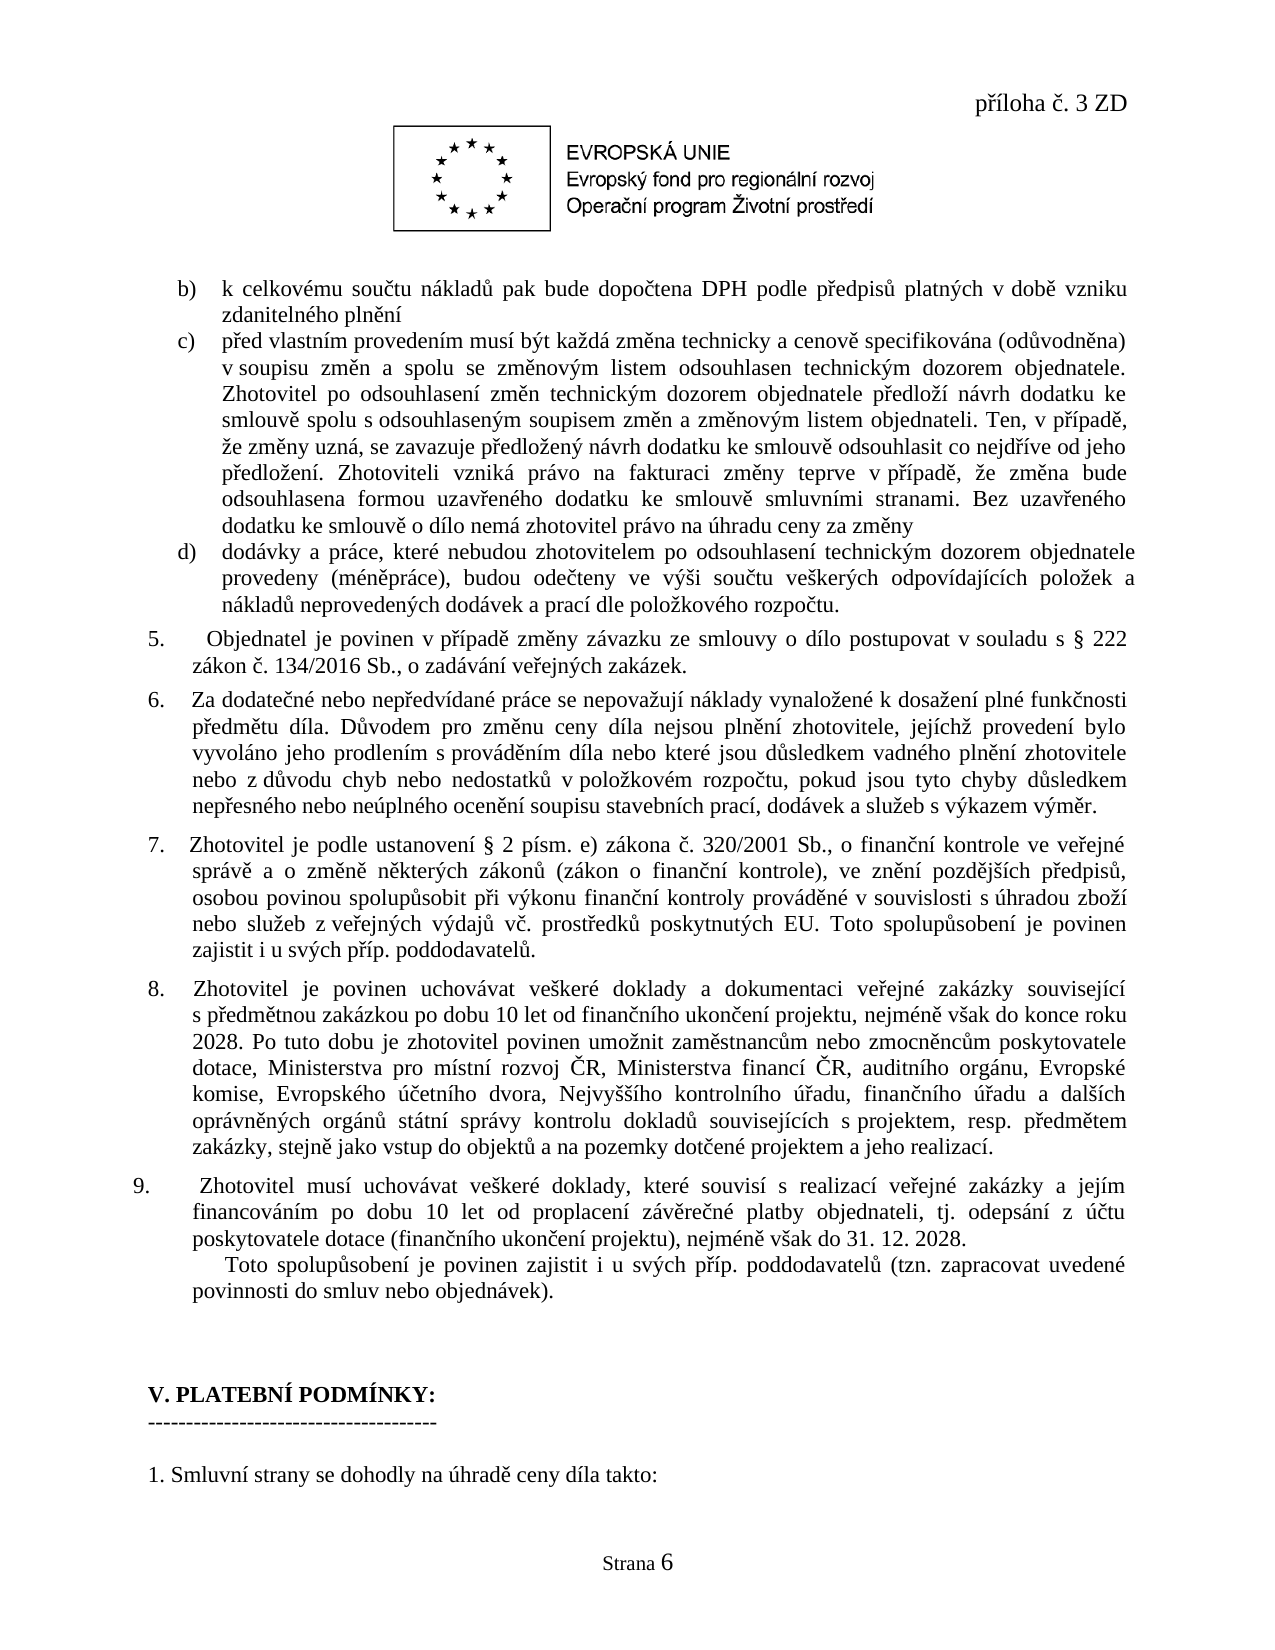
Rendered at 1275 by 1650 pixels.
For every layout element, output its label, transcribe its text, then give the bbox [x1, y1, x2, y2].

text 5. Objednatel je povinen v případě změny závazku ze smlouvy o dílo postupovat v souladu s § 222 zákon č. 134/2016 Sb., o zadávání veřejných zakázek. [148, 626, 1127, 678]
text 1. Smluvní strany se dohodly na úhradě ceny díla takto: [148, 1461, 1127, 1487]
list před vlastním provedením musí být každá změna technicky a cenově specifikována (odůvodněna) v soupisu změn a spolu se změnovým listem odsouhlasen technickým dozorem objednatele. Zhotovitel po odsouhlasení změn technickým dozorem objednatele předloží návrh dodatku ke smlouvě spolu s odsouhlaseným soupisem změn a změnovým listem objednateli. Ten, v případě, že změny uzná, se zavazuje předložený návrh dodatku ke smlouvě odsouhlasit co nejdříve od jeho předložení. Zhotoviteli vzniká právo na fakturaci změny teprve v případě, že změna bude odsouhlasena formou uzavřeného dodatku ke smlouvě smluvními stranami. Bez uzavřeného dodatku ke smlouvě o dílo nemá zhotovitel právo na úhradu ceny za změny [177, 327, 1127, 538]
list dodávky a práce, které nebudou zhotovitelem po odsouhlasení technickým dozorem objednatele provedeny (méněpráce), budou odečteny ve výši součtu veškerých odpovídajících položek a nákladů neprovedených dodávek a prací dle položkového rozpočtu. [177, 538, 1137, 617]
picture [387, 116, 888, 246]
text -------------------------------------- [148, 1408, 1137, 1434]
text 8. Zhotovitel je povinen uchovávat veškeré doklady a dokumentaci veřejné zakázky související s předmětnou zakázkou po dobu 10 let od finančního ukončení projektu, nejméně však do konce roku 2028. Po tuto dobu je zhotovitel povinen umožnit zaměstnancům nebo zmocněncům poskytovatele dotace, Ministerstva pro místní rozvoj ČR, Ministerstva financí ČR, auditního orgánu, Evropské komise, Evropského účetního dvora, Nejvyššího kontrolního úřadu, finančního úřadu a dalších oprávněných orgánů státní správy kontrolu dokladů souvisejících s projektem, resp. předmětem zakázky, stejně jako vstup do objektů a na pozemky dotčené projektem a jeho realizací. [148, 975, 1127, 1159]
text V. PLATEBNÍ PODMÍNKY: [148, 1382, 1137, 1408]
text 7. Zhotovitel je podle ustanovení § 2 písm. e) zákona č. 320/2001 Sb., o finanční kontrole ve veřejné správě a o změně některých zákonů (zákon o finanční kontrole), ve znění pozdějších předpisů, osobou povinou spolupůsobit při výkonu finanční kontroly prováděné v souvislosti s úhradou zboží nebo služeb z veřejných výdajů vč. prostředků poskytnutých EU. Toto spolupůsobení je povinen zajistit i u svých příp. poddodavatelů. [148, 831, 1127, 963]
text Toto spolupůsobení je povinen zajistit i u svých příp. poddodavatelů (tzn. zapracovat uvedené povinnosti do smluv nebo objednávek). [133, 1251, 1127, 1304]
list k celkovému součtu nákladů pak bude dopočtena DPH podle předpisů platných v době vzniku zdanitelného plnění [177, 274, 1127, 327]
text 6. Za dodatečné nebo nepředvídané práce se nepovažují náklady vynaložené k dosažení plné funkčnosti předmětu díla. Důvodem pro změnu ceny díla nejsou plnění zhotovitele, jejíchž provedení bylo vyvoláno jeho prodlením s prováděním díla nebo které jsou důsledkem vadného plnění zhotovitele nebo z důvodu chyb nebo nedostatků v položkovém rozpočtu, pokud jsou tyto chyby důsledkem nepřesného nebo neúplného ocenění soupisu stavebních prací, dodávek a služeb s výkazem výměr. [148, 687, 1127, 818]
text 9. Zhotovitel musí uchovávat veškeré doklady, které souvisí s realizací veřejné zakázky a jejím financováním po dobu 10 let od proplacení závěrečné platby objednateli, tj. odepsání z účtu poskytovatele dotace (finančního ukončení projektu), nejméně však do 31. 12. 2028. [133, 1172, 1127, 1251]
